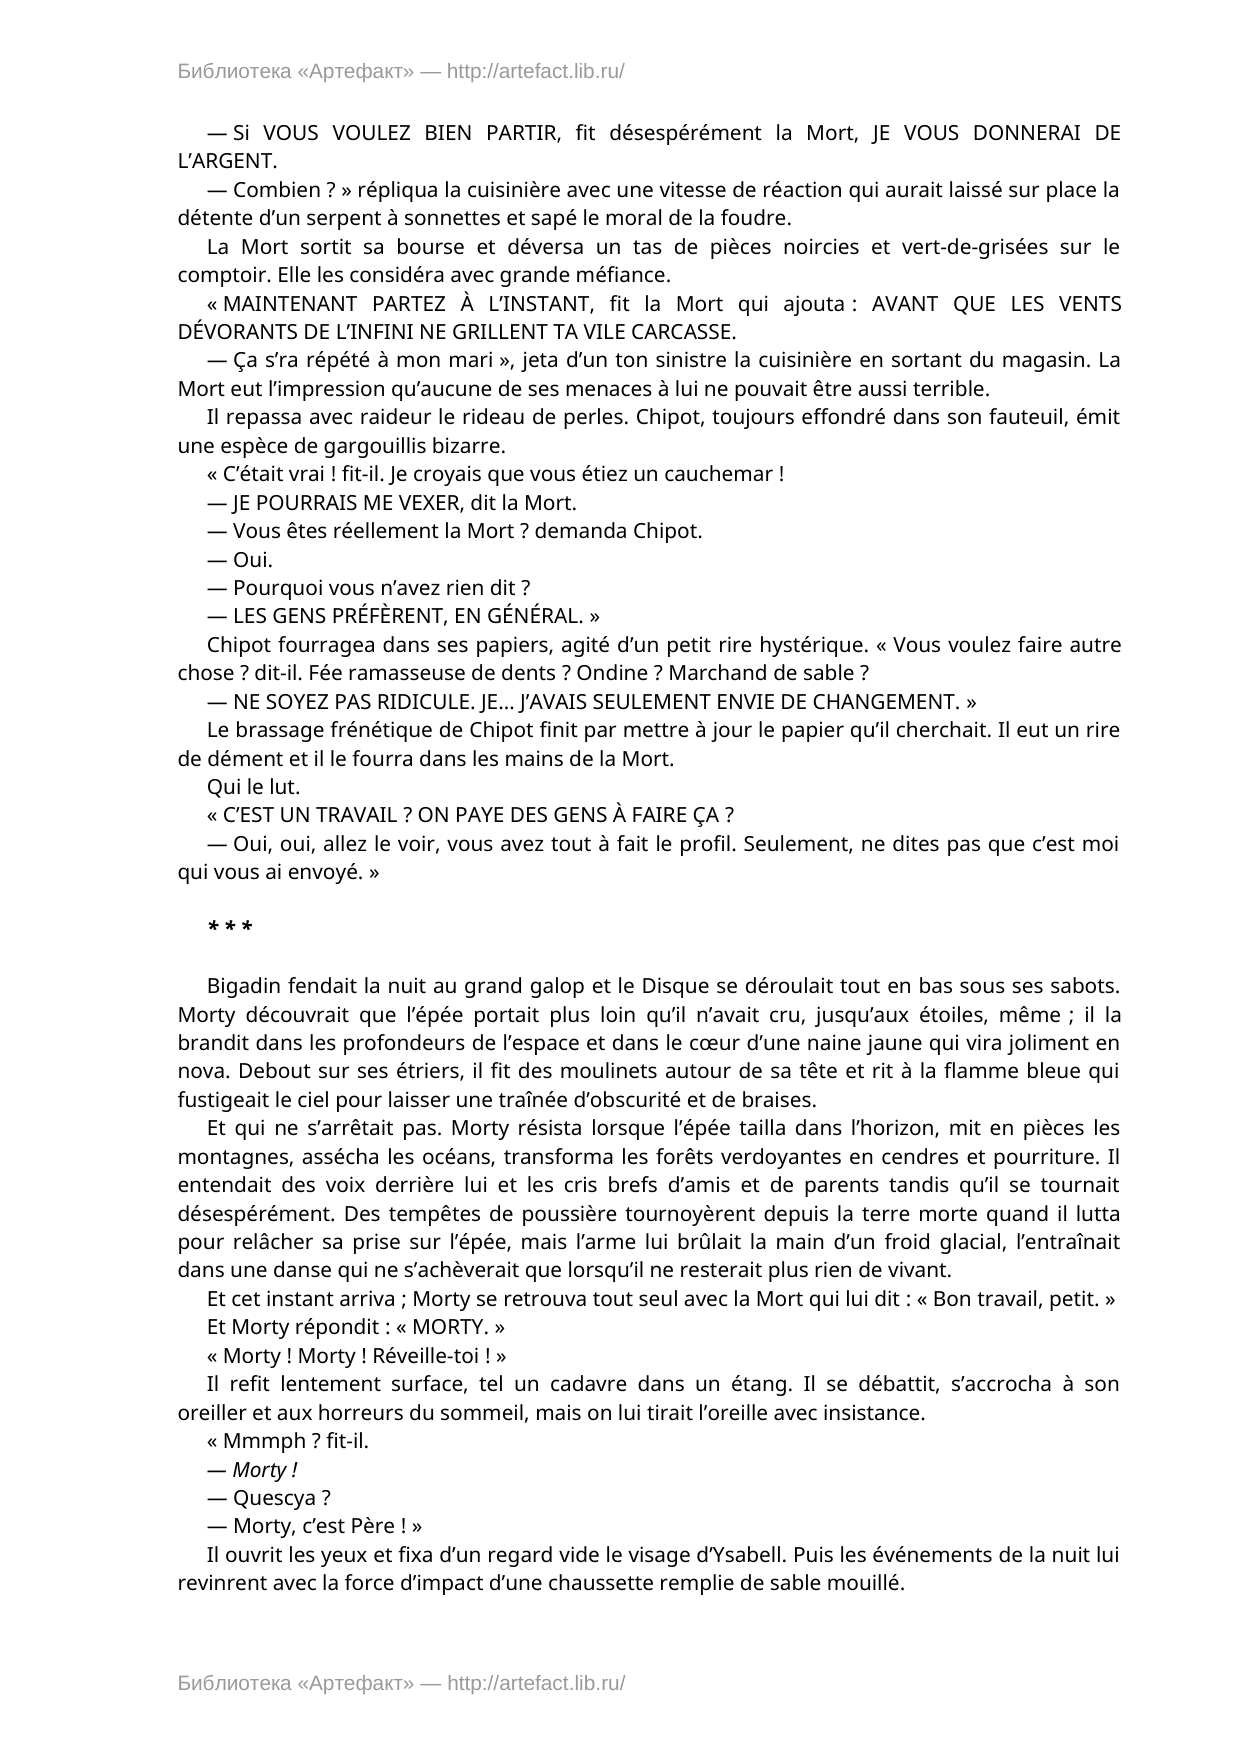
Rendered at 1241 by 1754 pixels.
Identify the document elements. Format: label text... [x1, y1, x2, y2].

text « Morty ! Morty ! Réveille-toi ! » [177, 1341, 1122, 1369]
text — LES GENS PRÉFÈRENT, EN GÉNÉRAL. » [177, 602, 1122, 630]
text — Vous êtes réellement la Mort ? demanda Chipot. [177, 516, 1122, 545]
text Bigadin fendait la nuit au grand galop et le Disque se déroulait tout en bas sous ses sabots. Morty découvrait que l’épée portait plus loin qu’il n’avait cru, jusqu’aux étoiles, même ; il la brandit dans les profondeurs de l’espace et dans le cœur d’une naine jaune qui vira joliment en nova. Debout sur ses étriers, il fit des moulinets autour de sa tête et rit à la flamme bleue qui fustigeait le ciel pour laisser une traînée d’obscurité et de braises. [177, 971, 1122, 1113]
text « C’était vrai ! fit-il. Je croyais que vous étiez un cauchemar ! [177, 459, 1122, 488]
text — Ça s’ra répété à mon mari », jeta d’un ton sinistre la cuisinière en sortant du magasin. La Mort eut l’impression qu’aucune de ses menaces à lui ne pouvait être aussi terrible. [177, 346, 1122, 402]
text Et Morty répondit : « MORTY. » [177, 1312, 1122, 1341]
text — Oui. [177, 545, 1122, 573]
text — NE SOYEZ PAS RIDICULE. JE… J’AVAIS SEULEMENT ENVIE DE CHANGEMENT. » [177, 687, 1122, 715]
text Chipot fourragea dans ses papiers, agité d’un petit rire hystérique. « Vous voulez faire autre chose ? dit-il. Fée ramasseuse de dents ? Ondine ? Marchand de sable ? [177, 630, 1122, 687]
text « MAINTENANT PARTEZ À L’INSTANT, fit la Mort qui ajouta : AVANT QUE LES VENTS DÉVORANTS DE L’INFINI NE GRILLENT TA VILE CARCASSE. [177, 289, 1122, 346]
text — Combien ? » répliqua la cuisinière avec une vitesse de réaction qui aurait laissé sur place la détente d’un serpent à sonnettes et sapé le moral de la foudre. [177, 175, 1122, 232]
text « C’EST UN TRAVAIL ? ON PAYE DES GENS À FAIRE ÇA ? [177, 801, 1122, 829]
text — Si VOUS VOULEZ BIEN PARTIR, fit désespérément la Mort, JE VOUS DONNERAI DE L’ARGENT. [177, 118, 1122, 175]
text — Pourquoi vous n’avez rien dit ? [177, 573, 1122, 602]
text La Mort sortit sa bourse et déversa un tas de pièces noircies et vert-de-grisées sur le comptoir. Elle les considéra avec grande méfiance. [177, 232, 1122, 289]
text Qui le lut. [177, 772, 1122, 801]
subtitle * * * [177, 914, 1122, 943]
text Il refit lentement surface, tel un cadavre dans un étang. Il se débattit, s’accrocha à son oreiller et aux horreurs du sommeil, mais on lui tirait l’oreille avec insistance. [177, 1369, 1122, 1426]
text Et qui ne s’arrêtait pas. Morty résista lorsque l’épée tailla dans l’horizon, mit en pièces les montagnes, assécha les océans, transforma les forêts verdoyantes en cendres et pourriture. Il entendait des voix derrière lui et les cris brefs d’amis et de parents tandis qu’il se tournait désespérément. Des tempêtes de poussière tournoyèrent depuis la terre morte quand il lutta pour relâcher sa prise sur l’épée, mais l’arme lui brûlait la main d’un froid glacial, l’entraînait dans une danse qui ne s’achèverait que lorsqu’il ne resterait plus rien de vivant. [177, 1113, 1122, 1284]
text — JE POURRAIS ME VEXER, dit la Mort. [177, 488, 1122, 516]
text — Oui, oui, allez le voir, vous avez tout à fait le profil. Seulement, ne dites pas que c’est moi qui vous ai envoyé. » [177, 829, 1122, 886]
text Il repassa avec raideur le rideau de perles. Chipot, toujours effondré dans son fauteuil, émit une espèce de gargouillis bizarre. [177, 402, 1122, 459]
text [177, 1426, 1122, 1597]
text Le brassage frénétique de Chipot finit par mettre à jour le papier qu’il cherchait. Il eut un rire de dément et il le fourra dans les mains de la Mort. [177, 715, 1122, 772]
text Et cet instant arriva ; Morty se retrouva tout seul avec la Mort qui lui dit : « Bon travail, petit. » [177, 1284, 1122, 1312]
